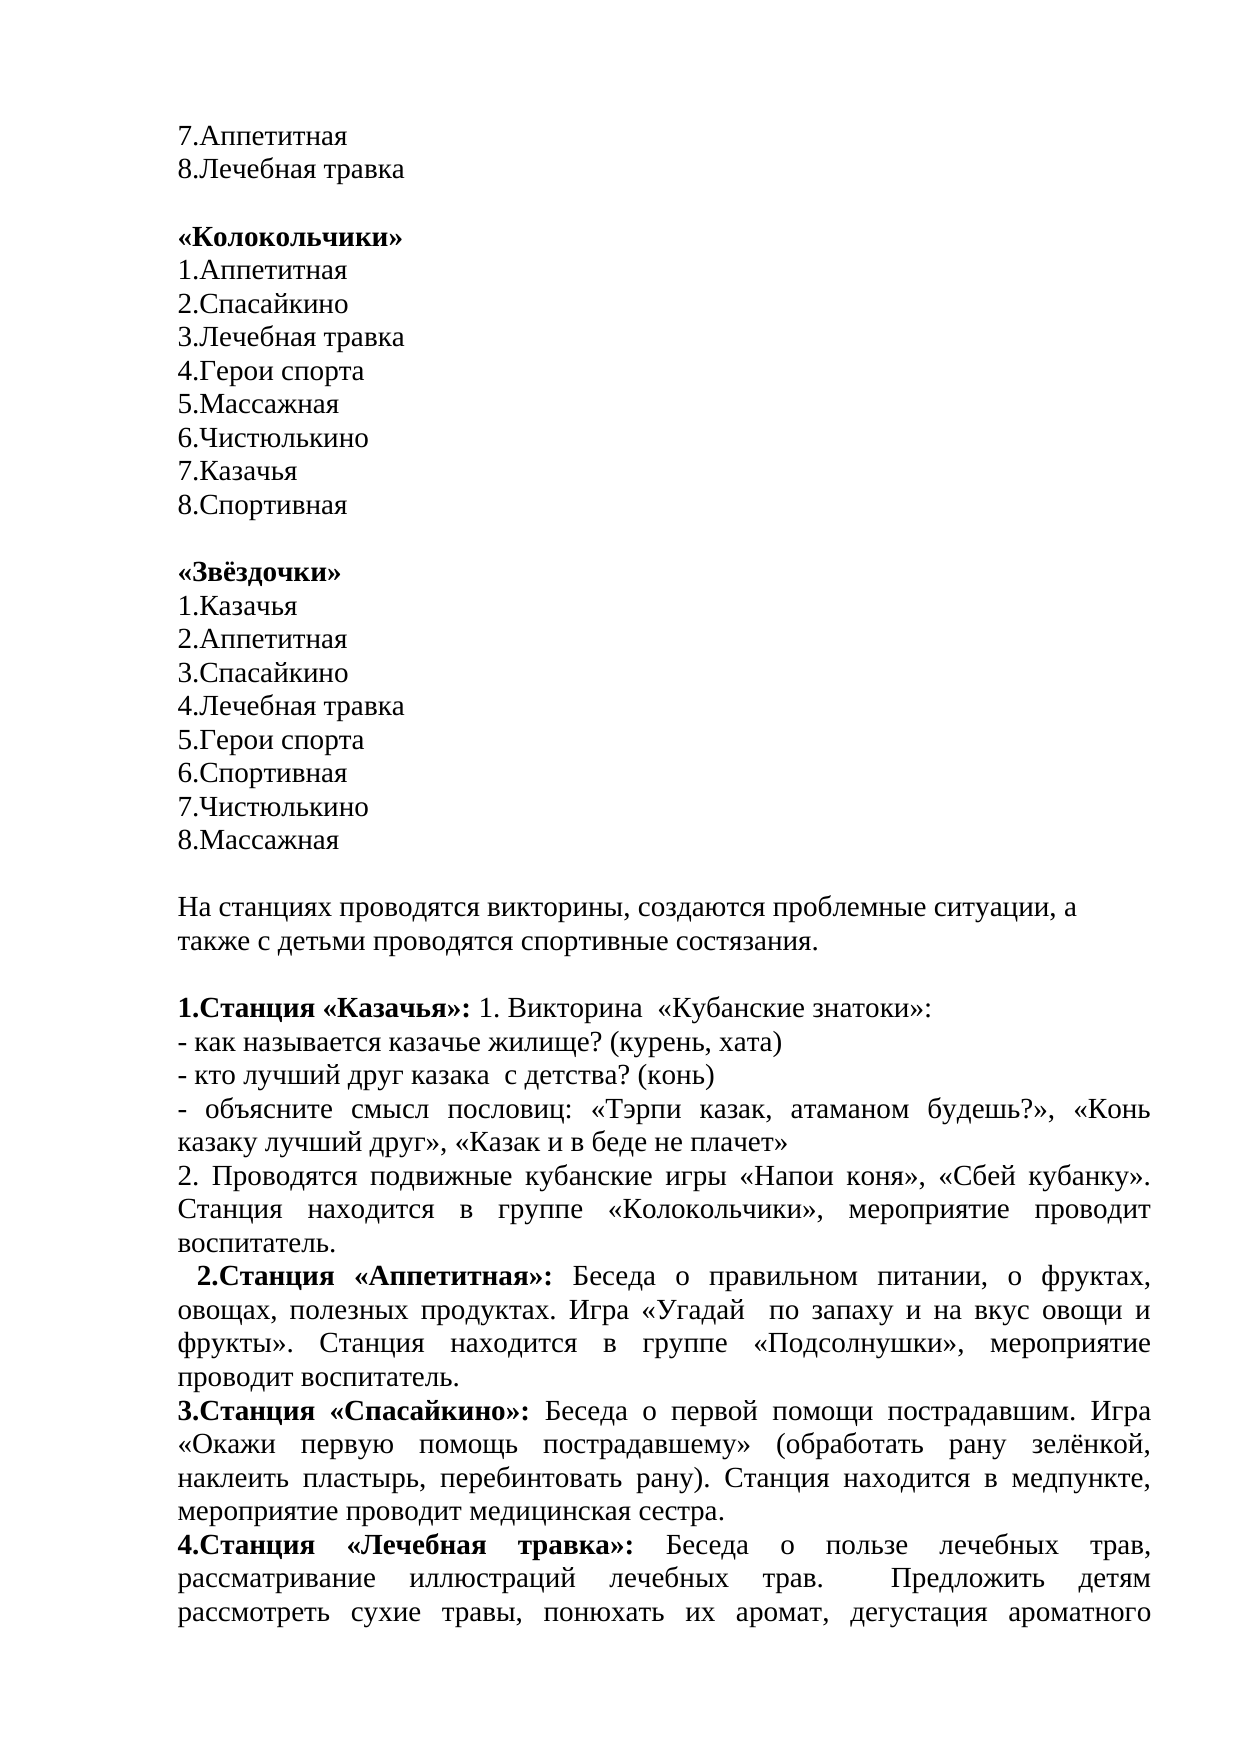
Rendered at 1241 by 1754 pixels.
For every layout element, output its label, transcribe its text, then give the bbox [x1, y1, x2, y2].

text - кто лучший друг казака с детства? (конь) [177, 1057, 1152, 1091]
text 1.Аппетитная [177, 252, 1152, 286]
text - объясните смысл пословиц: «Тэрпи казак, атаманом будешь?», «Конь казаку лучший друг», «Казак и в беде не плачет» [177, 1091, 1152, 1158]
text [177, 1527, 1152, 1627]
text 8.Массажная [177, 822, 1152, 856]
text 7.Аппетитная [177, 118, 1152, 152]
text 2. Проводятся подвижные кубанские игры «Напои коня», «Сбей кубанку». Станция находится в группе «Колокольчики», мероприятие проводит воспитатель. [177, 1158, 1152, 1258]
text 8.Лечебная травка [177, 152, 1152, 185]
text 2.Аппетитная [177, 621, 1152, 655]
text 2.Станция «Аппетитная»: Беседа о правильном питании, о фруктах, овощах, полезных продуктах. Игра «Угадай по запаху и на вкус овощи и фрукты». Станция находится в группе «Подсолнушки», мероприятие проводит воспитатель. [177, 1258, 1152, 1393]
text «Звёздочки» [177, 554, 1152, 588]
text 8.Спортивная [177, 487, 1152, 521]
text 3.Спасайкино [177, 655, 1152, 688]
text 2.Спасайкино [177, 286, 1152, 319]
text - как называется казачье жилище? (курень, хата) [177, 1024, 1152, 1057]
text 3.Лечебная травка [177, 319, 1152, 353]
text 1.Казачья [177, 588, 1152, 621]
text 3.Станция «Спасайкино»: Беседа о первой помощи пострадавшим. Игра «Окажи первую помощь пострадавшему» (обработать рану зелёнкой, наклеить пластырь, перебинтовать рану). Станция находится в медпункте, мероприятие проводит медицинская сестра. [177, 1393, 1152, 1527]
text 1.Станция «Казачья»: 1. Викторина «Кубанские знатоки»: [177, 990, 1152, 1024]
text 6.Чистюлькино [177, 420, 1152, 453]
text 4.Герои спорта [177, 353, 1152, 386]
text 7.Казачья [177, 453, 1152, 487]
text 5.Массажная [177, 386, 1152, 420]
text 6.Спортивная [177, 755, 1152, 789]
text 4.Лечебная травка [177, 688, 1152, 722]
text На станциях проводятся викторины, создаются проблемные ситуации, а также с детьми проводятся спортивные состязания. [177, 889, 1152, 957]
text 7.Чистюлькино [177, 789, 1152, 822]
text 5.Герои спорта [177, 722, 1152, 755]
text «Колокольчики» [177, 219, 1152, 252]
